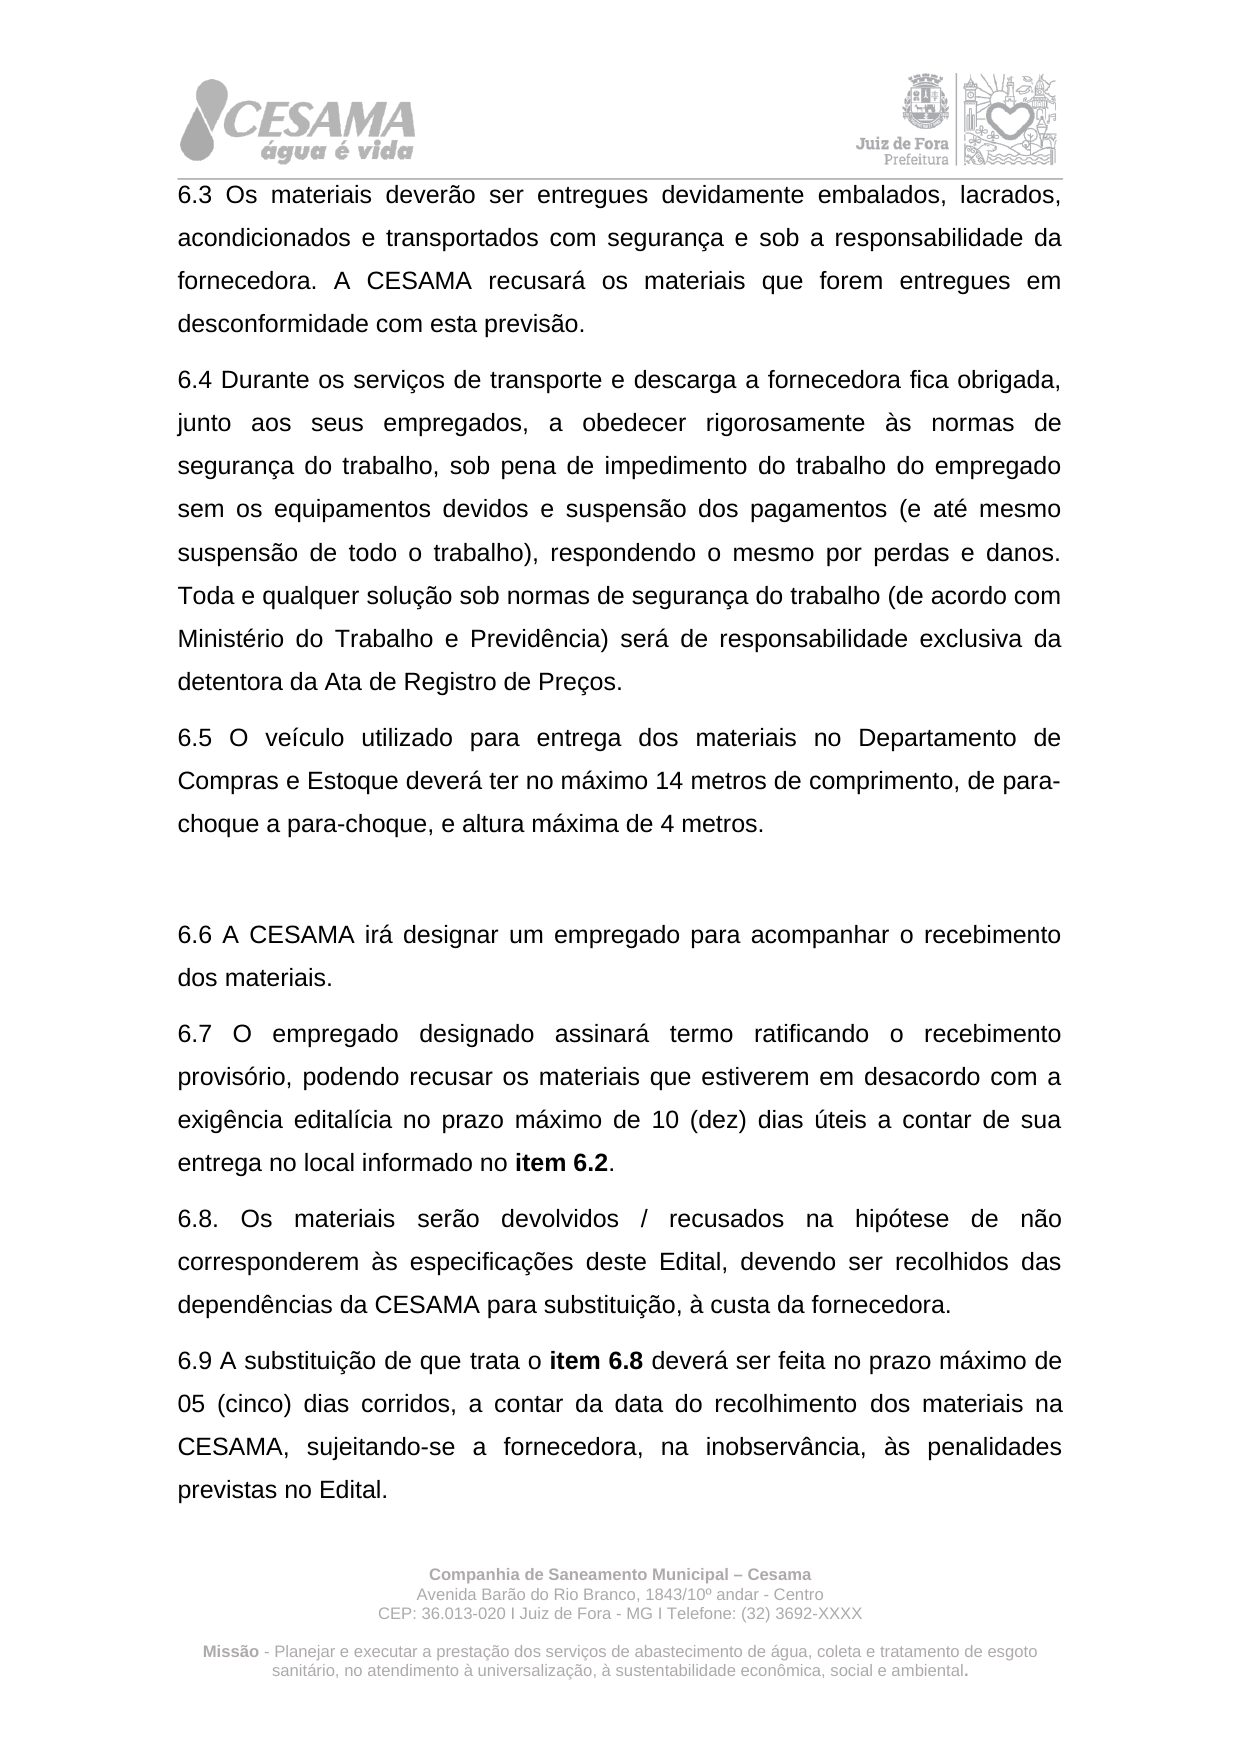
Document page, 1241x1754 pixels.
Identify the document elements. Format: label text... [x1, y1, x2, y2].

text 6.5 O veículo utilizado para entrega dos materiais no Departamento de Compras e Estoque deverá ter no máximo 14 metros de comprimento, de para-choque a para-choque, e altura máxima de 4 metros. [177, 722, 1063, 837]
text 6.4 Durante os serviços de transporte e descarga a fornecedora fica obrigada, junto aos seus empregados, a obedecer rigorosamente às normas de segurança do trabalho, sob pena de impedimento do trabalho do empregado sem os equipamentos devidos e suspensão dos pagamentos (e até mesmo suspensão de todo o trabalho), respondendo o mesmo por perdas e danos. Toda e qualquer solução sob normas de segurança do trabalho (de acordo com Ministério do Trabalho e Previdência) será de responsabilidade exclusiva da detentora da Ata de Registro de Preços. [177, 365, 1063, 696]
text 6.7 O empregado designado assinará termo ratificando o recebimento provisório, podendo recusar os materiais que estiverem em desacordo com a exigência editalícia no prazo máximo de 10 (dez) dias úteis a contar de sua entrega no local informado no item 6.2. [177, 1019, 1063, 1177]
picture [177, 73, 1064, 180]
text 6.8. Os materiais serão devolvidos / recusados na hipótese de não corresponderem às especificações deste Edital, devendo ser recolhidos das dependências da CESAMA para substituição, à custa da fornecedora. [177, 1204, 1063, 1319]
text 6.3 Os materiais deverão ser entregues devidamente embalados, lacrados, acondicionados e transportados com segurança e sob a responsabilidade da fornecedora. A CESAMA recusará os materiais que forem entregues em desconformidade com esta previsão. [177, 180, 1063, 338]
text 6.6 A CESAMA irá designar um empregado para acompanhar o recebimento dos materiais. [177, 920, 1063, 992]
text 6.9 A substituição de que trata o item 6.8 deverá ser feita no prazo máximo de 05 (cinco) dias corridos, a contar da data do recolhimento dos materiais na CESAMA, sujeitando-se a fornecedora, na inobservância, às penalidades previstas no Edital. [177, 1346, 1063, 1504]
